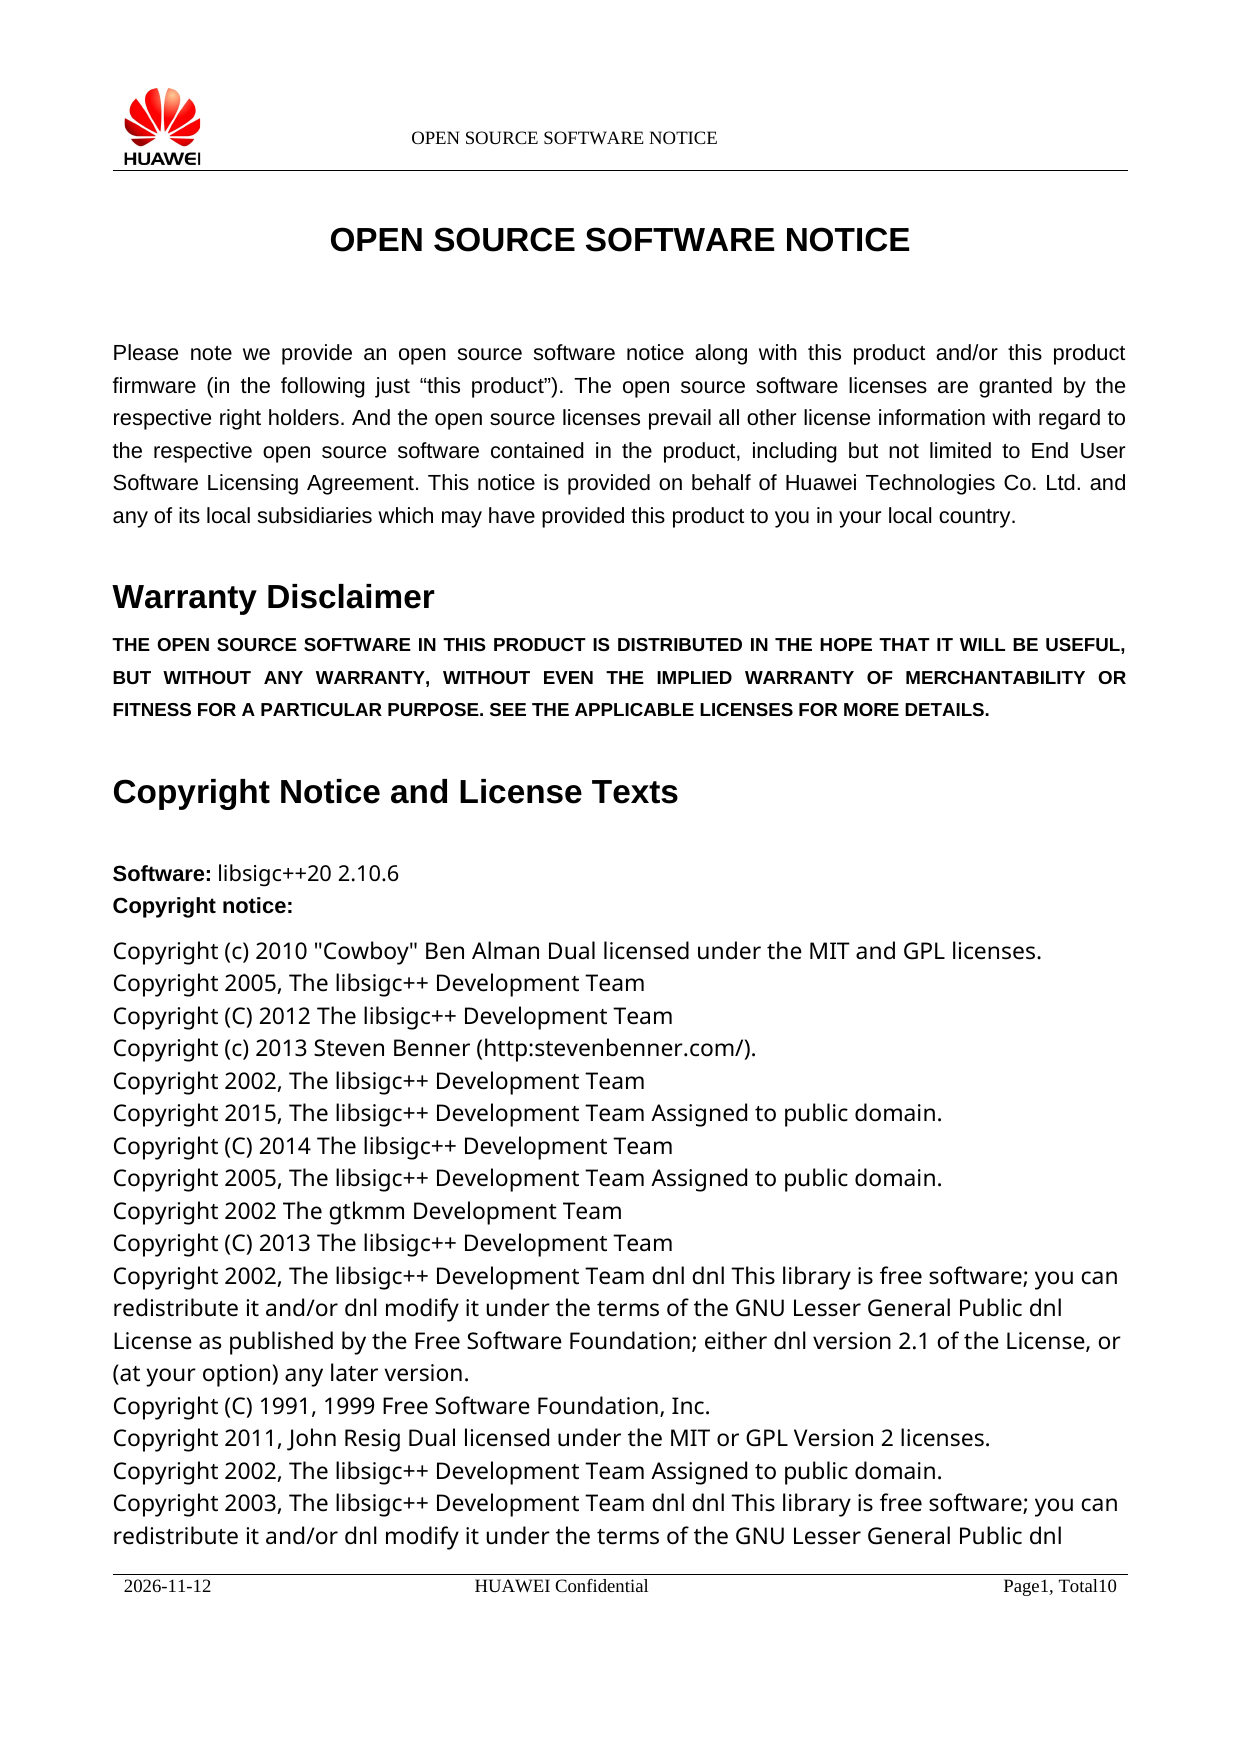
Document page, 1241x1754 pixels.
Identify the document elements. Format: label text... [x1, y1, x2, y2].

title Software: libsigc++20 2.10.6 [112, 856, 1128, 889]
text Copyright 2005, The libsigc++ Development Team Assigned to public domain. [112, 1161, 1128, 1194]
text Copyright 2011, John Resig Dual licensed under the MIT or GPL Version 2 licenses. [112, 1421, 1128, 1454]
text The open source software in this product is distributed in the hope that it will be useful, but WITHOUT ANY WARRANTY, without even the implied warranty of MERCHANTABILITY or FITNESS FOR A PARTICULAR PURPOSE. See the applicable licenses for more details. [112, 629, 1128, 726]
text Copyright 2005, The libsigc++ Development Team [112, 966, 1128, 999]
text Copyright (C) 2012 The libsigc++ Development Team [112, 999, 1128, 1031]
text Please note we provide an open source software notice along with this product and/or this product firmware (in the following just “this product”). The open source software licenses are granted by the respective right holders. And the open source licenses prevail all other license information with regard to the respective open source software contained in the product, including but not limited to End User Software Licensing Agreement. This notice is provided on behalf of Huawei Technologies Co. Ltd. and any of its local subsidiaries which may have provided this product to you in your local country. [112, 336, 1128, 531]
text Copyright 2002, The libsigc++ Development Team [112, 1064, 1128, 1096]
text Copyright 2002, The libsigc++ Development Team dnl dnl This library is free software; you can redistribute it and/or dnl modify it under the terms of the GNU Lesser General Public dnl License as published by the Free Software Foundation; either dnl version 2.1 of the License, or (at your option) any later version. [112, 1259, 1128, 1389]
text Copyright 2002, The libsigc++ Development Team Assigned to public domain. [112, 1454, 1128, 1486]
text Copyright (c) 2010 "Cowboy" Ben Alman Dual licensed under the MIT and GPL licenses. [112, 934, 1128, 966]
text Warranty Disclaimer [112, 564, 1128, 629]
picture [124, 88, 201, 165]
text Copyright 2015, The libsigc++ Development Team Assigned to public domain. [112, 1096, 1128, 1129]
text Copyright (C) 2013 The libsigc++ Development Team [112, 1226, 1128, 1259]
text Copyright notice: [112, 889, 1128, 921]
text Copyright 2002 The gtkmm Development Team [112, 1194, 1128, 1226]
text OPEN SOURCE SOFTWARE NOTICE [112, 206, 1128, 271]
text Copyright (C) 1991, 1999 Free Software Foundation, Inc. [112, 1389, 1128, 1421]
text Copyright Notice and License Texts [112, 759, 1128, 824]
text Copyright (c) 2013 Steven Benner (http:stevenbenner.com/). [112, 1031, 1128, 1064]
text Copyright (C) 2014 The libsigc++ Development Team [112, 1129, 1128, 1161]
